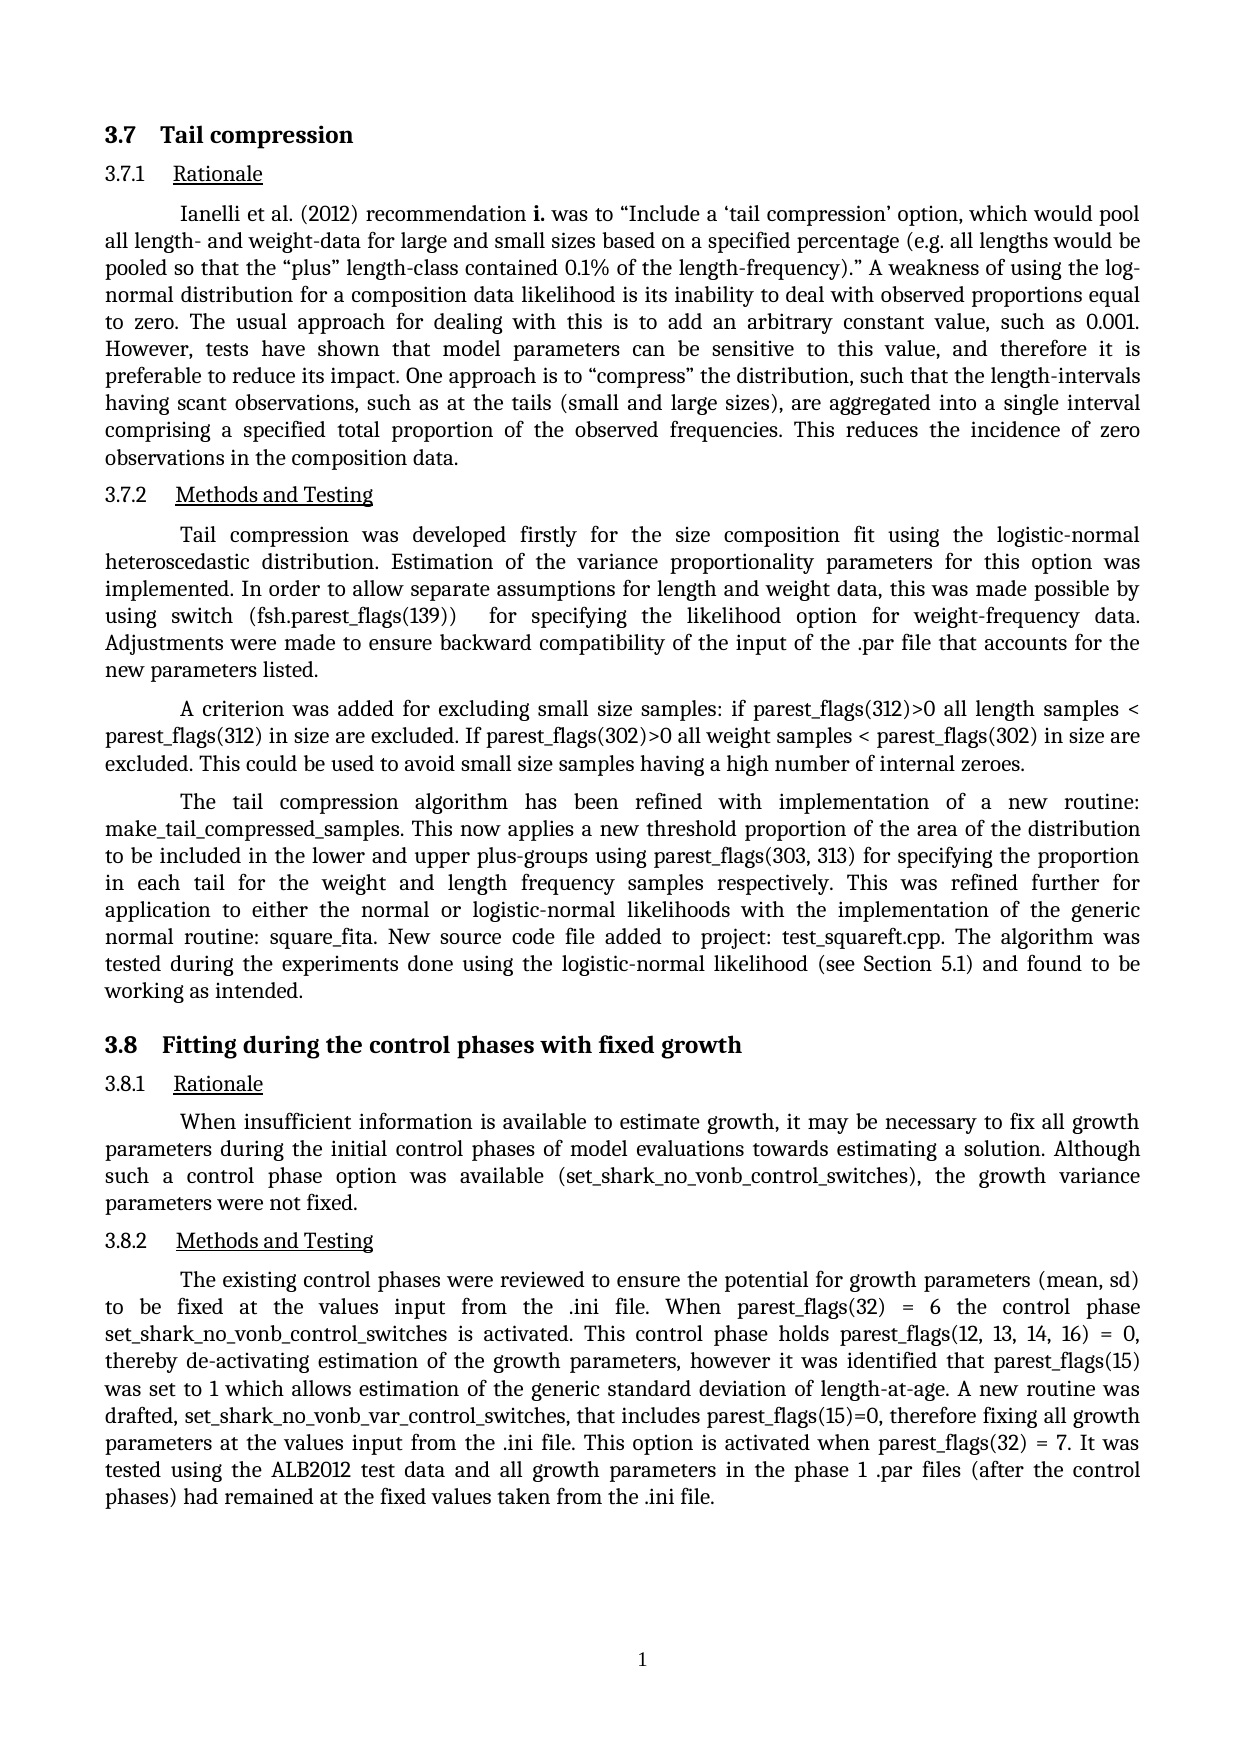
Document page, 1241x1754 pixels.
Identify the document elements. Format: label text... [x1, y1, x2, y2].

text 3.8.1 Rationale [105, 1071, 1148, 1097]
text The existing control phases were reviewed to ensure the potential for growth parameters (mean, sd) to be fixed at the values input from the .ini file. When parest_flags(32) = 6 the control phase set_shark_no_vonb_control_switches is activated. This control phase holds parest_flags(12, 13, 14, 16) = 0, thereby de-activating estimation of the growth parameters, however it was identified that parest_flags(15) was set to 1 which allows estimation of the generic standard deviation of length-at-age. A new routine was drafted, set_shark_no_vonb_var_control_switches, that includes parest_flags(15)=0, therefore fixing all growth parameters at the values input from the .ini file. This option is activated when parest_flags(32) = 7. It was tested using the ALB2012 test data and all growth parameters in the phase 1 .par files (after the control phases) had remained at the fixed values taken from the .ini file. [105, 1266, 1140, 1510]
text When insufficient information is available to estimate growth, it may be necessary to fix all growth parameters during the initial control phases of model evaluations towards estimating a solution. Although such a control phase option was available (set_shark_no_vonb_control_switches), the growth variance parameters were not fixed. [105, 1108, 1140, 1216]
text 3.7.1 Rationale [105, 161, 1148, 187]
text Tail compression was developed firstly for the size composition fit using the logistic-normal heteroscedastic distribution. Estimation of the variance proportionality parameters for this option was implemented. In order to allow separate assumptions for length and weight data, this was made possible by using switch (fsh.parest_flags(139)) for specifying the likelihood option for weight-frequency data. Adjustments were made to ensure backward compatibility of the input of the .par file that accounts for the new parameters listed. [105, 521, 1140, 683]
text 3.8.2 Methods and Testing [105, 1227, 1148, 1254]
text The tail compression algorithm has been refined with implementation of a new routine: make_tail_compressed_samples. This now applies a new threshold proportion of the area of the distribution to be included in the lower and upper plus-groups using parest_flags(303, 313) for specifying the proportion in each tail for the weight and length frequency samples respectively. This was refined further for application to either the normal or logistic-normal likelihoods with the implementation of the generic normal routine: square_fita. New source code file added to project: test_squareft.cpp. The algorithm was tested during the experiments done using the logistic-normal likelihood (see Section 5.1) and found to be working as intended. [105, 788, 1141, 1005]
text Ianelli et al. (2012) recommendation i. was to “Include a ‘tail compression’ option, which would pool all length- and weight-data for large and small sizes based on a specified percentage (e.g. all lengths would be pooled so that the “plus” length-class contained 0.1% of the length-frequency).” A weakness of using the log-normal distribution for a composition data likelihood is its inability to deal with observed proportions equal to zero. The usual approach for dealing with this is to add an arbitrary constant value, such as 0.001. However, tests have shown that model parameters can be sensitive to this value, and therefore it is preferable to reduce its impact. One approach is to “compress” the distribution, such that the length-intervals having scant observations, such as at the tails (small and large sizes), are aggregated into a single interval comprising a specified total proportion of the observed frequencies. This reduces the incidence of zero observations in the composition data. [105, 200, 1141, 471]
text 3.8 Fitting during the control phases with fixed growth [105, 1030, 1148, 1059]
text 3.7.2 Methods and Testing [105, 482, 1148, 508]
text A criterion was added for excluding small size samples: if parest_flags(312)>0 all length samples < parest_flags(312) in size are excluded. If parest_flags(302)>0 all weight samples < parest_flags(302) in size are excluded. This could be used to avoid small size samples having a high number of internal zeroes. [105, 696, 1140, 777]
text 3.7 Tail compression [105, 120, 1148, 149]
